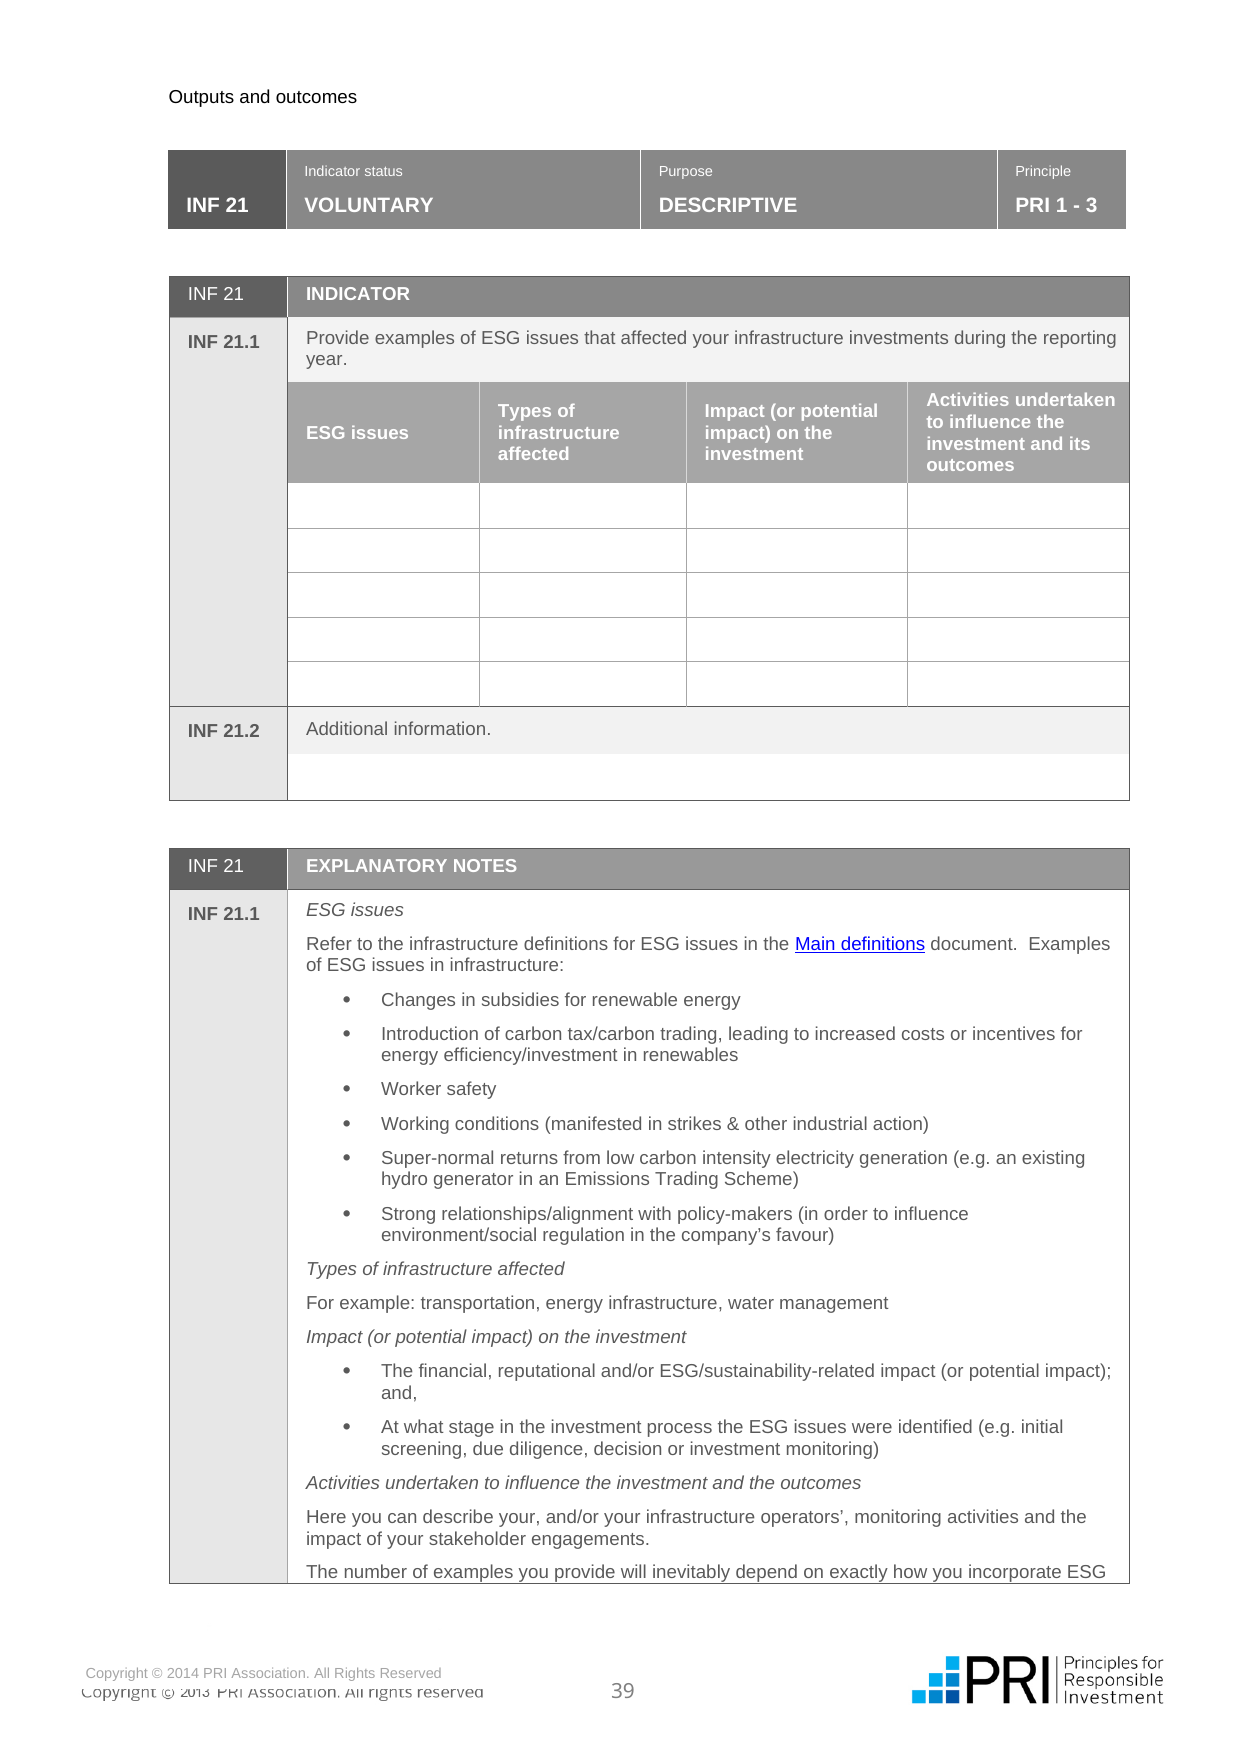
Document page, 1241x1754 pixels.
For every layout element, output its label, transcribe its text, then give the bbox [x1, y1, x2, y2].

table_header INF 21 [170, 277, 287, 317]
table_cell [288, 662, 479, 706]
table_cell [687, 483, 907, 528]
table_cell [480, 662, 686, 706]
table_cell [170, 754, 287, 800]
table_cell Impact (or potential impact) on the investment [687, 382, 907, 483]
table_cell [480, 483, 686, 528]
table_cell INF 21.1 [170, 318, 287, 382]
table_cell Additional information. [288, 707, 1129, 754]
table_cell Types of infrastructure affected [480, 382, 686, 483]
table_cell DESCRIPTIVE [641, 186, 997, 229]
table_cell [908, 573, 1129, 617]
table_cell [687, 662, 907, 706]
table_header Principle [998, 150, 1126, 186]
table_cell [687, 529, 907, 572]
table_cell [288, 573, 479, 617]
table_cell [288, 754, 1129, 800]
table_cell Activities undertaken to influence the investment and its outcomes [908, 382, 1129, 483]
table_cell [687, 618, 907, 661]
table_cell [288, 618, 479, 661]
table_cell [908, 618, 1129, 661]
table_cell [908, 662, 1129, 706]
table_cell INF 21.2 [170, 707, 287, 754]
table_header INDICATOR [288, 277, 1129, 317]
table_cell [687, 573, 907, 617]
table_header Purpose [641, 150, 997, 186]
table_header Indicator status [287, 150, 640, 186]
table_cell [908, 483, 1129, 528]
table_cell ESG issues [288, 382, 479, 483]
table_header INF 21 [170, 849, 287, 889]
table_cell Provide examples of ESG issues that affected your infrastructure investments during the reporting year. [288, 317, 1129, 382]
table_header EXPLANATORY NOTES [288, 849, 1129, 889]
table_cell [480, 529, 686, 572]
table_cell [288, 529, 479, 572]
table_cell INF 21.1 [170, 890, 287, 1583]
table_header [168, 150, 286, 186]
table_cell [908, 529, 1129, 572]
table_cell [288, 890, 1129, 1583]
table_cell PRI 1 - 3 [998, 186, 1126, 229]
table_cell INF 21 [168, 186, 286, 229]
table_cell VOLUNTARY [287, 186, 640, 229]
table_cell [480, 618, 686, 661]
table_cell [170, 382, 287, 706]
picture [0, 1560, 1241, 1754]
table_cell [480, 573, 686, 617]
table_cell [288, 483, 479, 528]
